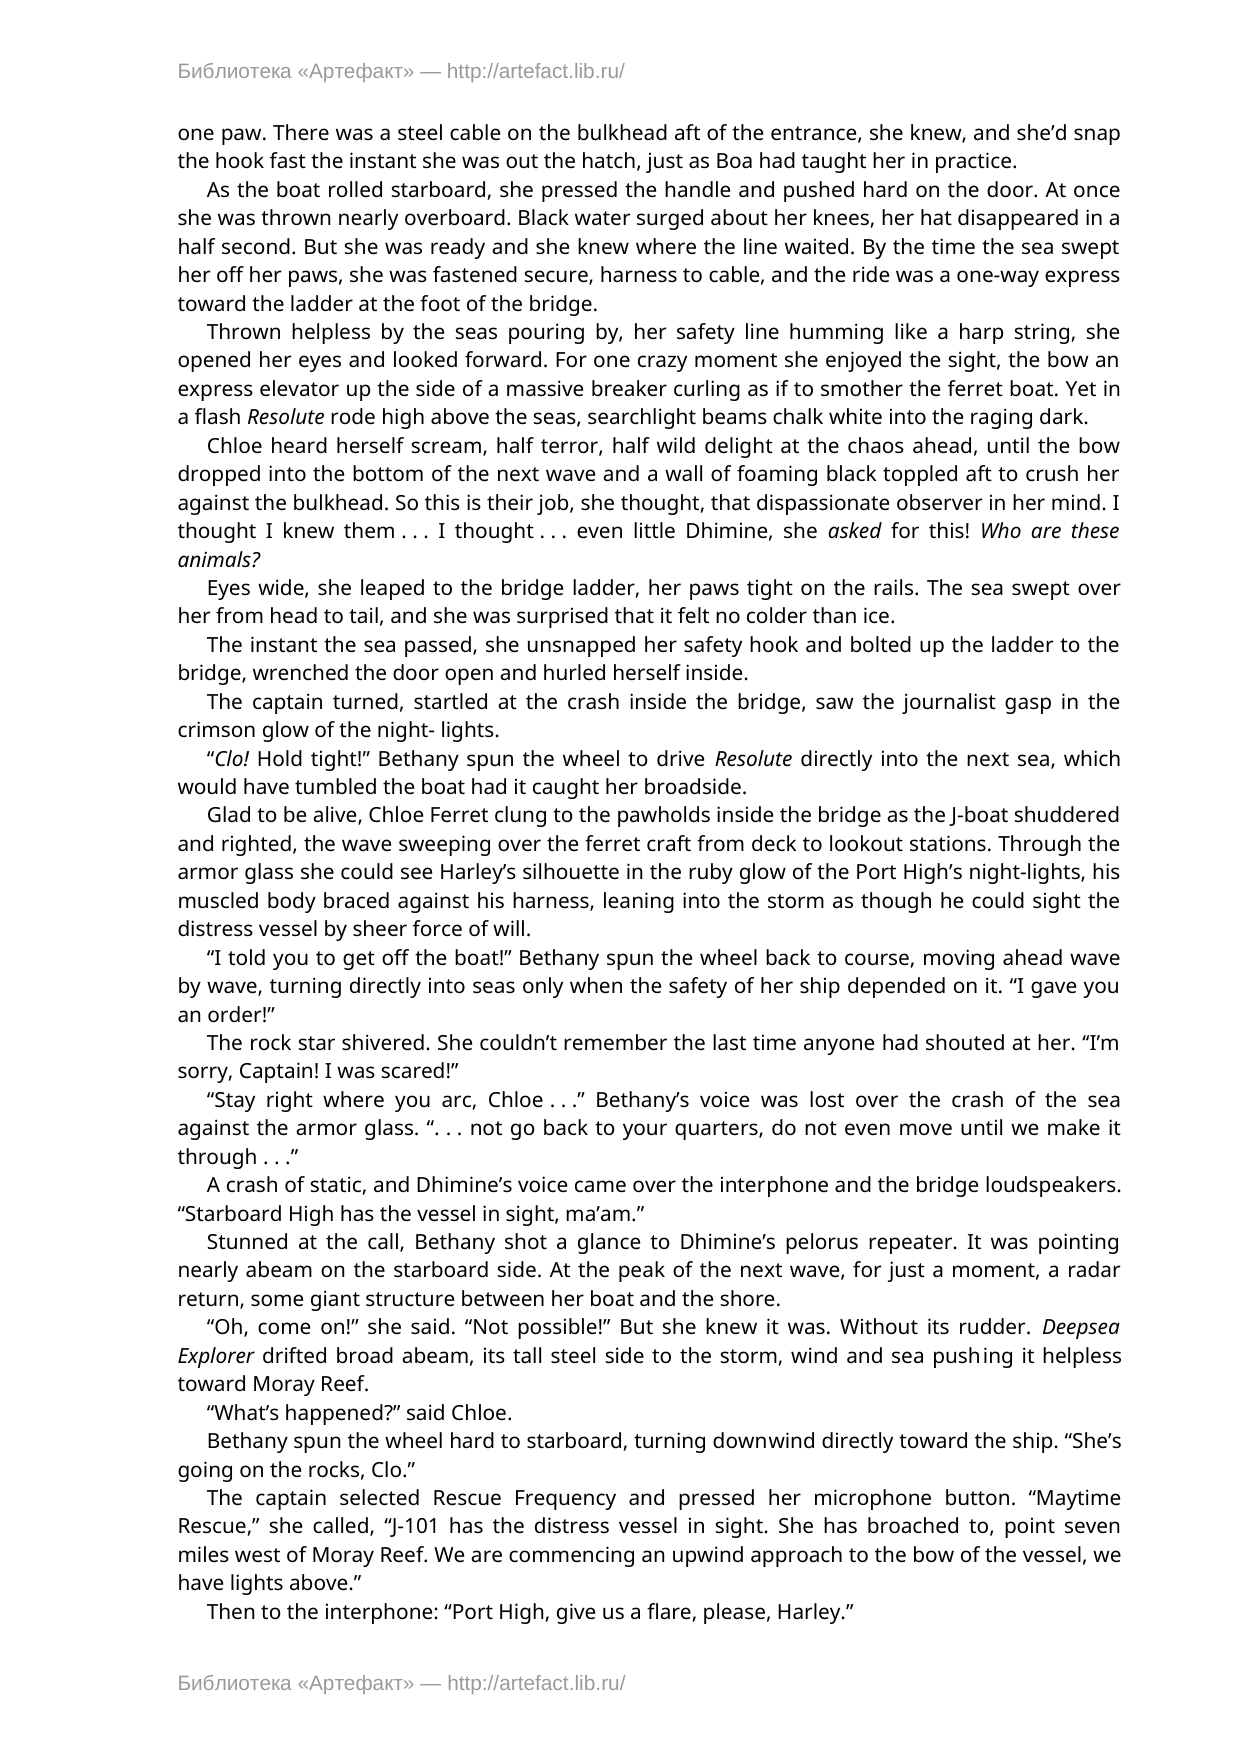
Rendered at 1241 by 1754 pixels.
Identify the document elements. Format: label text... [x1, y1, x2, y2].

text “Clo! Hold tight!” Bethany spun the wheel to drive Resolute directly into the next sea, which would have tumbled the boat had it caught her broadside. [177, 744, 1122, 801]
text As the boat rolled starboard, she pressed the handle and pushed hard on the door. At once she was thrown nearly overboard. Black water surged about her knees, her hat disappeared in a half second. But she was ready and she knew where the line waited. By the time the sea swept her off her paws, she was fastened secure, harness to cable, and the ride was a one-way express toward the ladder at the foot of the bridge. [177, 175, 1122, 317]
text The rock star shivered. She couldn’t remember the last time anyone had shouted at her. ‘‘I’m sorry, Captain! I was scared!” [177, 1028, 1122, 1085]
text Glad to be alive, Chloe Ferret clung to the pawholds inside the bridge as the J-boat shuddered and righted, the wave sweeping over the ferret craft from deck to lookout stations. Through the armor glass she could see Harley’s silhouette in the ruby glow of the Port High’s night-lights, his muscled body braced against his harness, leaning into the storm as though he could sight the distress vessel by sheer force of will. [177, 801, 1122, 943]
text “What’s happened?” said Chloe. [177, 1398, 1122, 1426]
text Thrown helpless by the seas pouring by, her safety line humming like a harp string, she opened her eyes and looked forward. For one crazy moment she enjoyed the sight, the bow an express elevator up the side of a massive breaker curling as if to smother the ferret boat. Yet in a flash Resolute rode high above the seas, searchlight beams chalk white into the raging dark. [177, 317, 1122, 431]
text Bethany spun the wheel hard to starboard, turning downwind directly toward the ship. “She’s going on the rocks, Clo.” [177, 1426, 1122, 1483]
text The instant the sea passed, she unsnapped her safety hook and bolted up the ladder to the bridge, wrenched the door open and hurled herself inside. [177, 630, 1122, 687]
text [177, 118, 1122, 175]
text Chloe heard herself scream, half terror, half wild delight at the chaos ahead, until the bow dropped into the bottom of the next wave and a wall of foaming black toppled aft to crush her against the bulkhead. So this is their job, she thought, that dispassionate observer in her mind. I thought I knew them . . . I thought . . . even little Dhimine, she asked for this! Who are these animals? [177, 431, 1122, 573]
text “Oh, come on!” she said. “Not possible!” But she knew it was. Without its rudder. Deepsea Explorer drifted broad abeam, its tall steel side to the storm, wind and sea pushing it helpless toward Moray Reef. [177, 1312, 1122, 1398]
text A crash of static, and Dhimine’s voice came over the interphone and the bridge loudspeakers. “Starboard High has the vessel in sight, ma’am.” [177, 1170, 1122, 1227]
text The captain turned, startled at the crash inside the bridge, saw the journalist gasp in the crimson glow of the night- lights. [177, 687, 1122, 744]
text The captain selected Rescue Frequency and pressed her microphone button. “Maytime Rescue,” she called, “J-101 has the distress vessel in sight. She has broached to, point seven miles west of Moray Reef. We are commencing an upwind approach to the bow of the vessel, we have lights above.” [177, 1483, 1122, 1597]
text Then to the interphone: “Port High, give us a flare, please, Harley.” [177, 1597, 1122, 1625]
text Stunned at the call, Bethany shot a glance to Dhimine’s pelorus repeater. It was pointing nearly abeam on the starboard side. At the peak of the next wave, for just a moment, a radar return, some giant structure between her boat and the shore. [177, 1227, 1122, 1312]
text “I told you to get off the boat!” Bethany spun the wheel back to course, moving ahead wave by wave, turning directly into seas only when the safety of her ship depended on it. “I gave you an order!” [177, 943, 1122, 1028]
text “Stay right where you arc, Chloe . . .” Bethany’s voice was lost over the crash of the sea against the armor glass. “. . . not go back to your quarters, do not even move until we make it through . . .” [177, 1085, 1122, 1170]
text Eyes wide, she leaped to the bridge ladder, her paws tight on the rails. The sea swept over her from head to tail, and she was surprised that it felt no colder than ice. [177, 573, 1122, 630]
